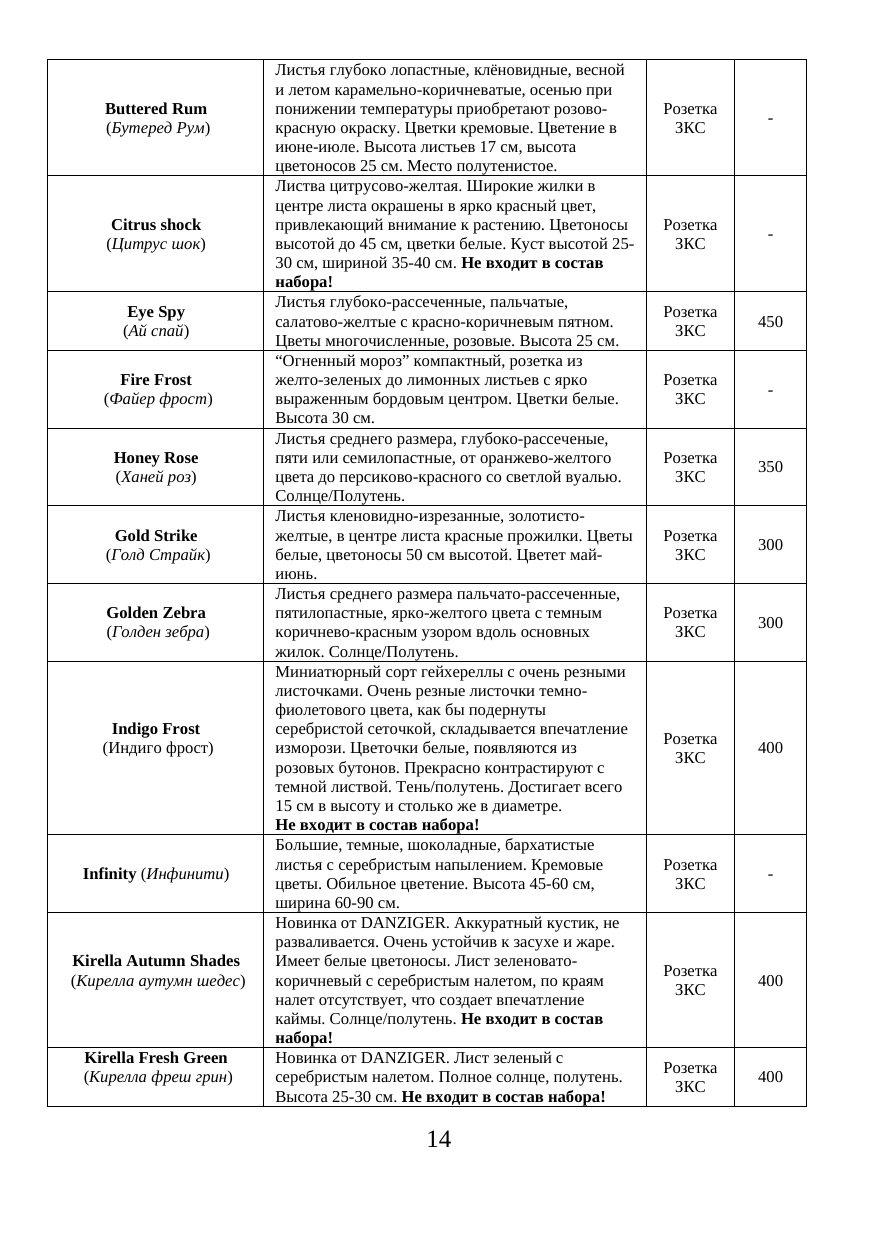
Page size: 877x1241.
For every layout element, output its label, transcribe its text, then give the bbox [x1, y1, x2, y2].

table_cell Листья среднего размера, глубоко-рассеченые, пяти или семилопастные, от оранжево-желтого цвета до персиково-красного со светлой вуалью. Солнце/Полутень. [264, 429, 646, 505]
table_cell Листья глубоко лопастные, клёновидные, весной и летом карамельно-коричневатые, осенью при понижении температуры приобретают розово-красную окраску. Цветки кремовые. Цветение в июне-июле. Высота листьев 17 см, высота цветоносов 25 см. Место полутенистое. [264, 60, 646, 175]
table_cell Розетка ЗКС [647, 913, 734, 1047]
table_cell Розетка ЗКС [647, 60, 734, 175]
table_cell Kirella Fresh Green (Кирелла фреш грин) [48, 1048, 263, 1106]
table_cell 400 [735, 1048, 806, 1106]
table_cell 300 [735, 506, 806, 583]
table_cell Fire Frost (Файер фрост) [48, 351, 263, 427]
table_cell Golden Zebra (Голден зебра) [48, 584, 263, 661]
table_cell Kirella Autumn Shades (Кирелла аутумн шедес) [48, 913, 263, 1047]
table_cell Eye Spy (Ай спай) [48, 292, 263, 350]
table_cell - [735, 60, 806, 175]
table_cell Gold Strike (Голд Страйк) [48, 506, 263, 583]
table_cell Buttered Rum (Бутеред Рум) [48, 60, 263, 175]
table_cell 450 [735, 292, 806, 350]
table_cell Розетка ЗКС [647, 351, 734, 427]
table_cell Розетка ЗКС [647, 429, 734, 505]
table_cell - [735, 835, 806, 912]
table_cell Honey Rose (Ханей роз) [48, 429, 263, 505]
table_cell - [735, 176, 806, 291]
table_cell Миниатюрный сорт гейхереллы с очень резными листочками. Очень резные листочки темно-фиолетового цвета, как бы подернуты серебристой сеточкой, складывается впечатление изморози. Цветочки белые, появляются из розовых бутонов. Прекрасно контрастируют с темной листвой. Тень/полутень. Достигает всего 15 см в высоту и столько же в диаметре. Не входит в состав набора! [264, 662, 646, 834]
table_cell 400 [735, 913, 806, 1047]
table_cell Розетка ЗКС [647, 835, 734, 912]
table_cell Citrus shock (Цитрус шок) [48, 176, 263, 291]
table_cell Розетка ЗКС [647, 662, 734, 834]
table_cell Большие, темные, шоколадные, бархатистые листья с серебристым напылением. Кремовые цветы. Обильное цветение. Высота 45-60 см, ширина 60-90 см. [264, 835, 646, 912]
table_cell Листья глубоко-рассеченные, пальчатые, салатово-желтые с красно-коричневым пятном. Цветы многочисленные, розовые. Высота 25 см. [264, 292, 646, 350]
table_cell “Огненный мороз” компактный, розетка из желто-зеленых до лимонных листьев с ярко выраженным бордовым центром. Цветки белые. Высота 30 см. [264, 351, 646, 427]
table_cell Розетка ЗКС [647, 584, 734, 661]
table_cell Розетка ЗКС [647, 1048, 734, 1106]
table_cell 300 [735, 584, 806, 661]
table_cell Листья кленовидно-изрезанные, золотисто-желтые, в центре листа красные прожилки. Цветы белые, цветоносы 50 см высотой. Цветет май-июнь. [264, 506, 646, 583]
table_cell Infinity (Инфинити) [48, 835, 263, 912]
table_cell 400 [735, 662, 806, 834]
table_cell Листва цитрусово-желтая. Широкие жилки в центре листа окрашены в ярко красный цвет, привлекающий внимание к растению. Цветоносы высотой до 45 см, цветки белые. Куст высотой 25-30 см, шириной 35-40 см. Не входит в состав набора! [264, 176, 646, 291]
table_cell Розетка ЗКС [647, 292, 734, 350]
table_cell - [735, 351, 806, 427]
table_cell Розетка ЗКС [647, 176, 734, 291]
table_cell 350 [735, 429, 806, 505]
table_cell Indigo Frost (Индиго фрост) [48, 662, 263, 834]
table_cell Листья среднего размера пальчато-рассеченные, пятилопастные, ярко-желтого цвета с темным коричнево-красным узором вдоль основных жилок. Солнце/Полутень. [264, 584, 646, 661]
table_cell Новинка от DANZIGER. Аккуратный кустик, не разваливается. Очень устойчив к засухе и жаре. Имеет белые цветоносы. Лист зеленовато-коричневый с серебристым налетом, по краям налет отсутствует, что создает впечатление каймы. Солнце/полутень. Не входит в состав набора! [264, 913, 646, 1047]
table_cell Новинка от DANZIGER. Лист зеленый с серебристым налетом. Полное солнце, полутень. Высота 25-30 см. Не входит в состав набора! [264, 1048, 646, 1106]
table_cell Розетка ЗКС [647, 506, 734, 583]
